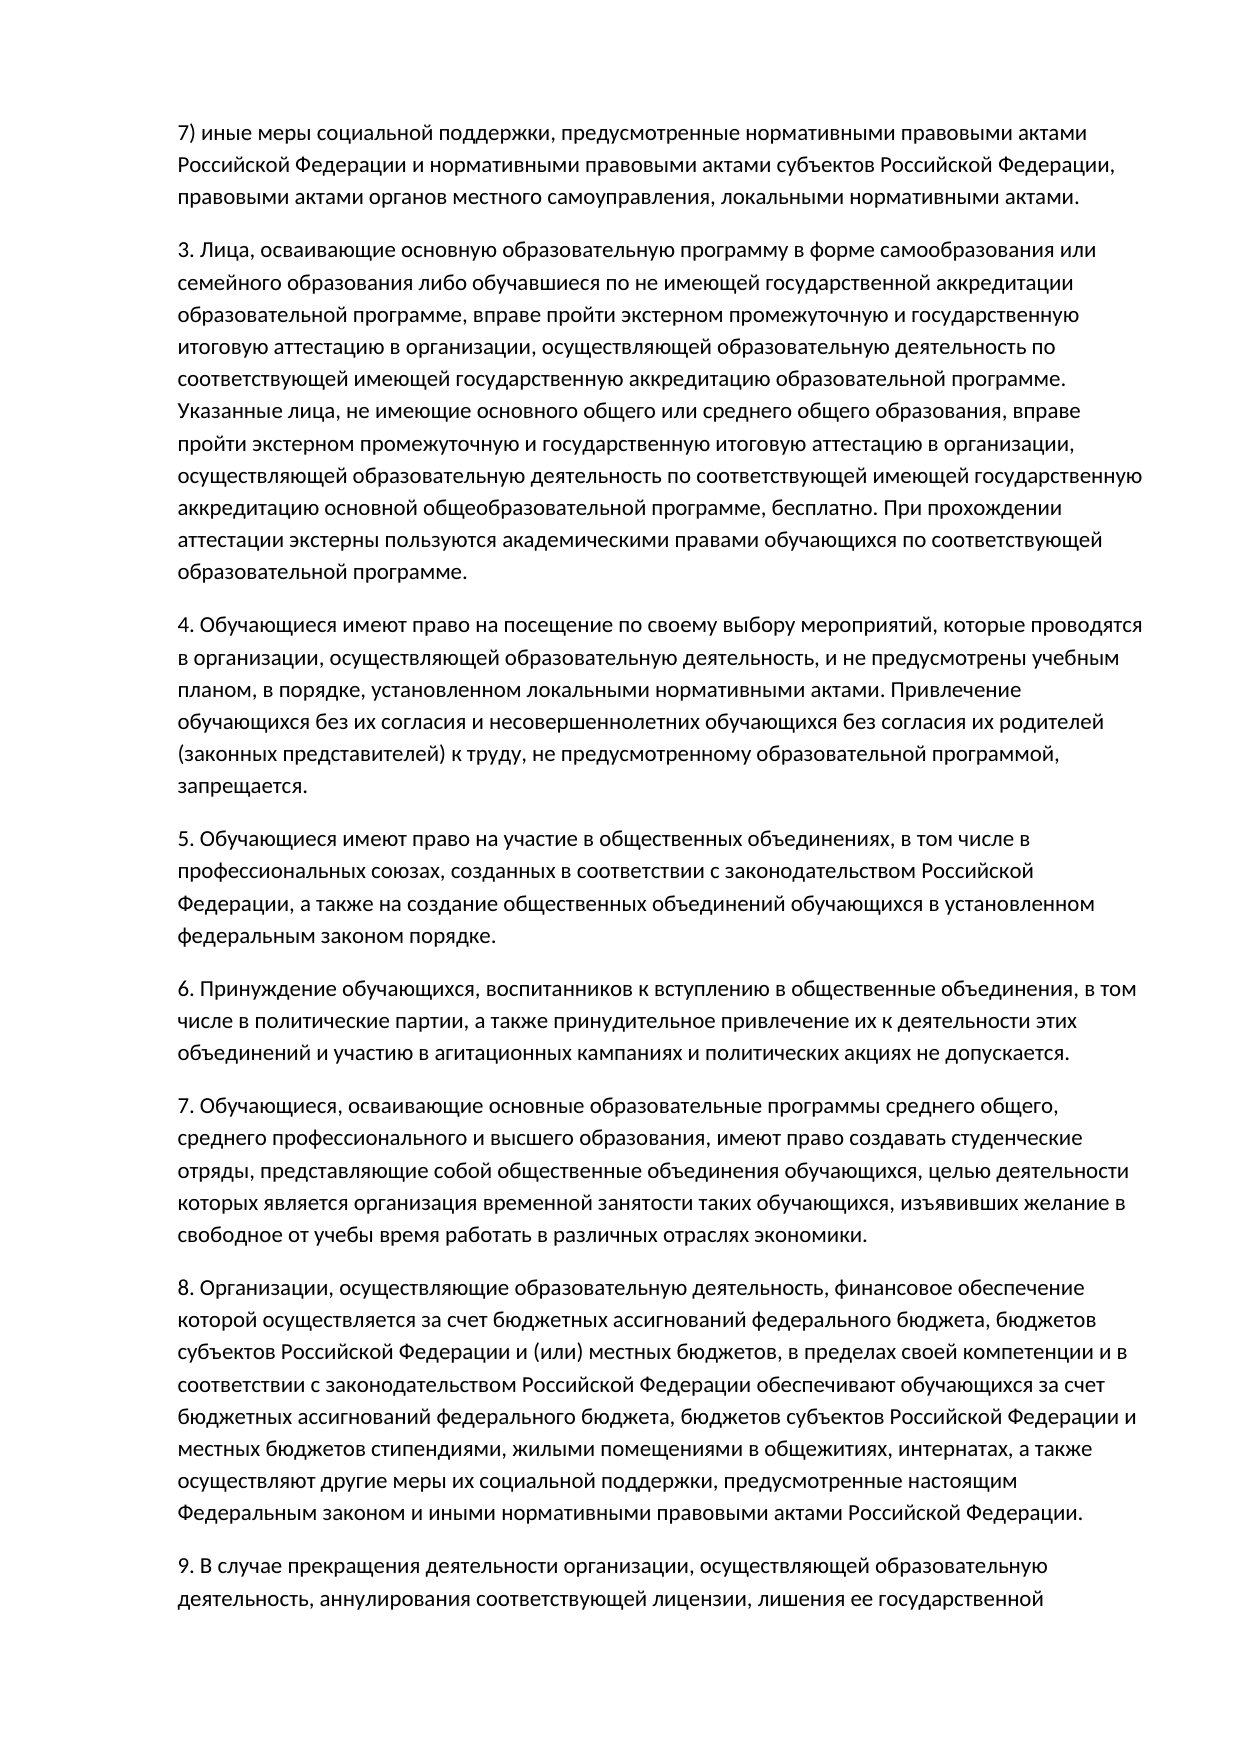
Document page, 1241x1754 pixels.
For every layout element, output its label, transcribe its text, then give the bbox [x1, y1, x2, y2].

text 4. Обучающиеся имеют право на посещение по своему выбору мероприятий, которые проводятся в организации, осуществляющей образовательную деятельность, и не предусмотрены учебным планом, в порядке, установленном локальными нормативными актами. Привлечение обучающихся без их согласия и несовершеннолетних обучающихся без согласия их родителей (законных представителей) к труду, не предусмотренному образовательной программой, запрещается. [177, 610, 1152, 799]
text 7. Обучающиеся, осваивающие основные образовательные программы среднего общего, среднего профессионального и высшего образования, имеют право создавать студенческие отряды, представляющие собой общественные объединения обучающихся, целью деятельности которых является организация временной занятости таких обучающихся, изъявивших желание в свободное от учебы время работать в различных отраслях экономики. [177, 1091, 1152, 1248]
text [177, 1551, 1152, 1612]
text 5. Обучающиеся имеют право на участие в общественных объединениях, в том числе в профессиональных союзах, созданных в соответствии с законодательством Российской Федерации, а также на создание общественных объединений обучающихся в установленном федеральным законом порядке. [177, 824, 1152, 949]
text 3. Лица, осваивающие основную образовательную программу в форме самообразования или семейного образования либо обучавшиеся по не имеющей государственной аккредитации образовательной программе, вправе пройти экстерном промежуточную и государственную итоговую аттестацию в организации, осуществляющей образовательную деятельность по соответствующей имеющей государственную аккредитацию образовательной программе. Указанные лица, не имеющие основного общего или среднего общего образования, вправе пройти экстерном промежуточную и государственную итоговую аттестацию в организации, осуществляющей образовательную деятельность по соответствующей имеющей государственную аккредитацию основной общеобразовательной программе, бесплатно. При прохождении аттестации экстерны пользуются академическими правами обучающихся по соответствующей образовательной программе. [177, 236, 1152, 585]
text 8. Организации, осуществляющие образовательную деятельность, финансовое обеспечение которой осуществляется за счет бюджетных ассигнований федерального бюджета, бюджетов субъектов Российской Федерации и (или) местных бюджетов, в пределах своей компетенции и в соответствии с законодательством Российской Федерации обеспечивают обучающихся за счет бюджетных ассигнований федерального бюджета, бюджетов субъектов Российской Федерации и местных бюджетов стипендиями, жилыми помещениями в общежитиях, интернатах, а также осуществляют другие меры их социальной поддержки, предусмотренные настоящим Федеральным законом и иными нормативными правовыми актами Российской Федерации. [177, 1273, 1152, 1526]
text 6. Принуждение обучающихся, воспитанников к вступлению в общественные объединения, в том числе в политические партии, а также принудительное привлечение их к деятельности этих объединений и участию в агитационных кампаниях и политических акциях не допускается. [177, 974, 1152, 1066]
text 7) иные меры социальной поддержки, предусмотренные нормативными правовыми актами Российской Федерации и нормативными правовыми актами субъектов Российской Федерации, правовыми актами органов местного самоуправления, локальными нормативными актами. [177, 118, 1152, 211]
